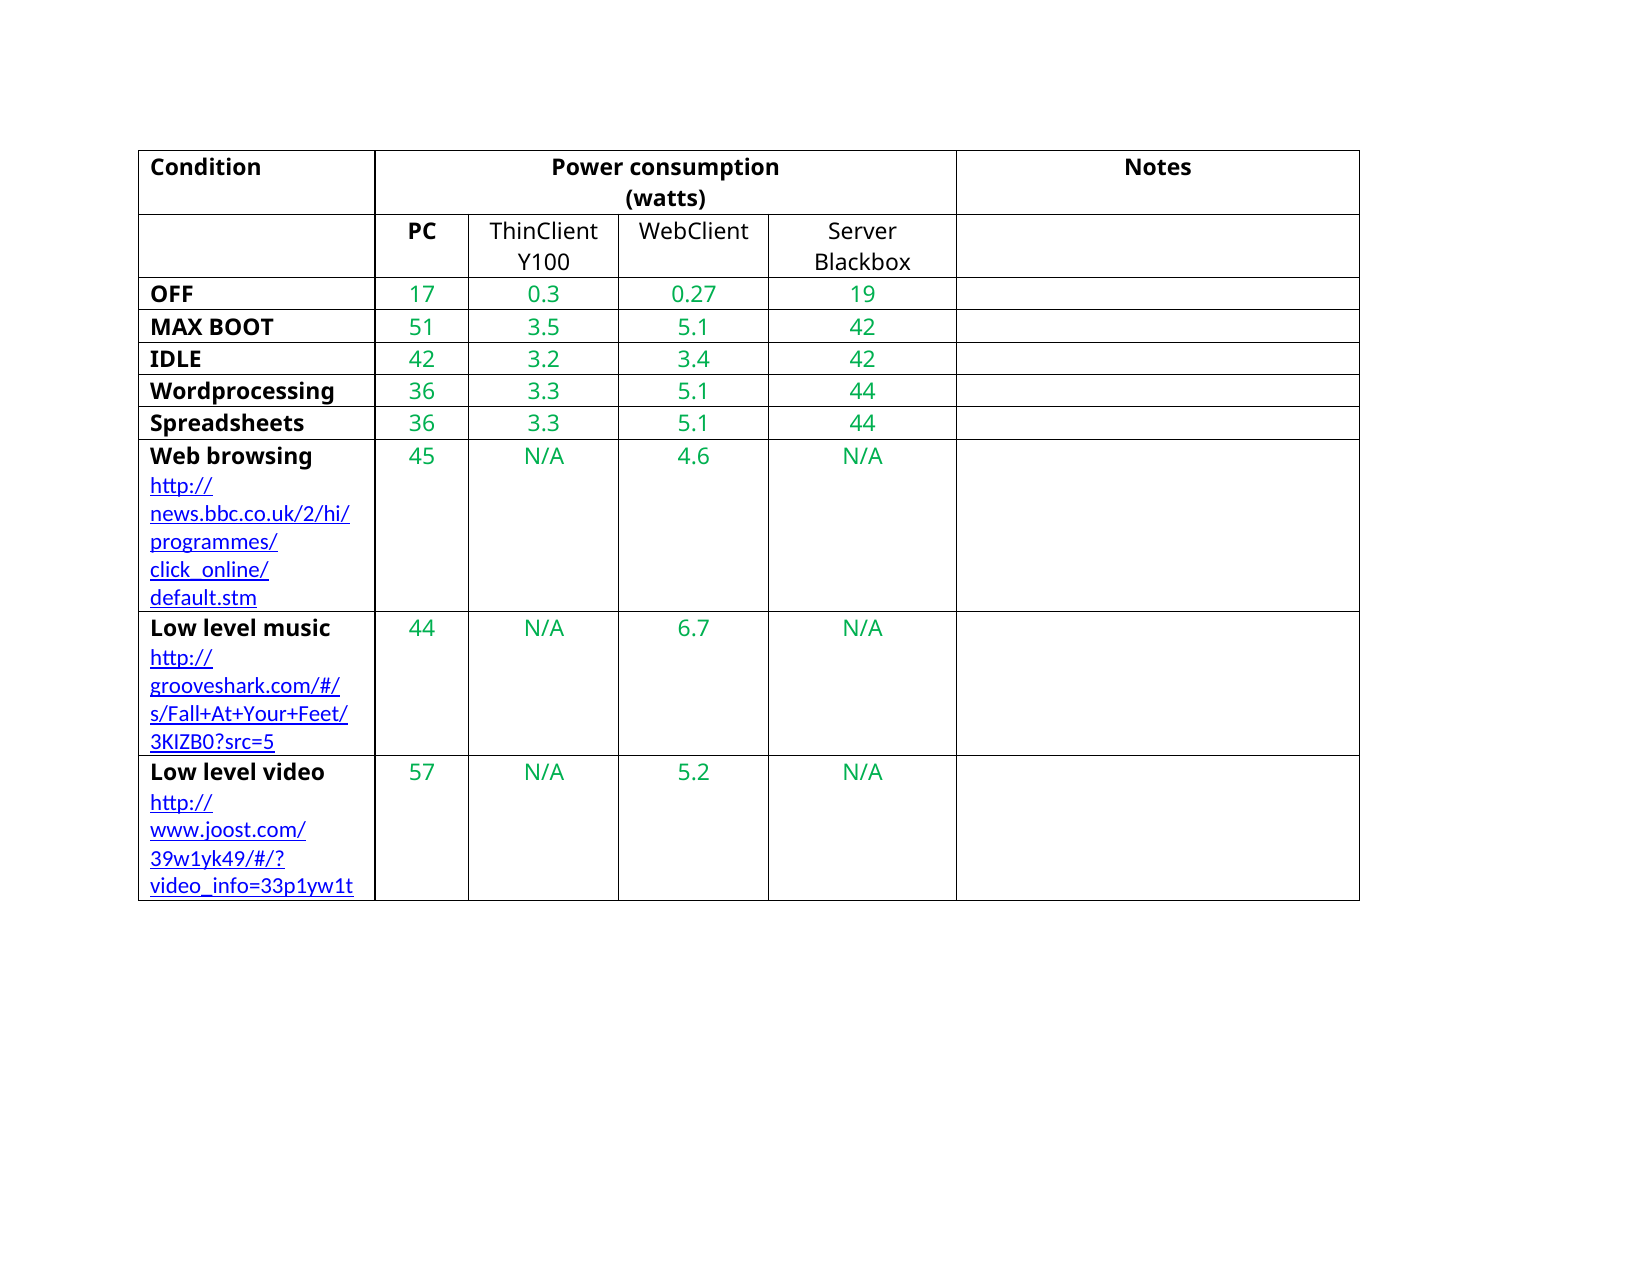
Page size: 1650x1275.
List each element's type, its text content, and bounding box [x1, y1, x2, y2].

table_cell [957, 215, 1359, 277]
table_cell Low level music http://grooveshark.com/#/s/Fall+At+Your+Feet/3KIZB0?src=5 [139, 612, 374, 755]
table_cell 45 [376, 440, 468, 611]
table_cell [957, 756, 1359, 900]
table_cell 5.1 [619, 310, 768, 342]
table_cell IDLE [139, 343, 374, 374]
table_cell N/A [469, 756, 618, 900]
table_cell 6.7 [619, 612, 768, 755]
table_cell 4.6 [619, 440, 768, 611]
table_cell OFF [139, 278, 374, 309]
table_cell [957, 407, 1359, 438]
table_cell N/A [769, 756, 956, 900]
table_cell 51 [376, 310, 468, 342]
table_cell [139, 215, 374, 277]
table_cell Web browsing http://news.bbc.co.uk/2/hi/programmes/click_online/default.stm [139, 440, 374, 611]
table_header Notes [957, 151, 1359, 213]
table_cell 3.2 [469, 343, 618, 374]
table_cell 5.2 [619, 756, 768, 900]
table_cell Wordprocessing [139, 375, 374, 406]
table_cell 19 [769, 278, 956, 309]
table_cell 3.4 [619, 343, 768, 374]
table_cell N/A [769, 440, 956, 611]
table_cell MAX BOOT [139, 310, 374, 342]
table_cell N/A [469, 440, 618, 611]
table_cell Spreadsheets [139, 407, 374, 438]
table_header Condition [139, 151, 374, 213]
table_cell 57 [376, 756, 468, 900]
table_cell 42 [376, 343, 468, 374]
table_cell PC [376, 215, 468, 277]
table_cell 36 [376, 407, 468, 438]
table_cell 0.27 [619, 278, 768, 309]
table_cell 3.3 [469, 375, 618, 406]
table_cell 3.5 [469, 310, 618, 342]
table_cell [957, 375, 1359, 406]
table_cell [957, 343, 1359, 374]
table_cell Server Blackbox [769, 215, 956, 277]
table_cell 5.1 [619, 407, 768, 438]
table_header Power consumption (watts) [376, 151, 956, 213]
table_cell WebClient [619, 215, 768, 277]
table_cell [957, 310, 1359, 342]
table_cell 17 [376, 278, 468, 309]
table_cell 44 [769, 375, 956, 406]
table_cell Low level video http://www.joost.com/39w1yk49/#/?video_info=33p1yw1t [139, 756, 374, 900]
table_cell 42 [769, 310, 956, 342]
table_cell 44 [769, 407, 956, 438]
table_cell 36 [376, 375, 468, 406]
table_cell N/A [769, 612, 956, 755]
table_cell 42 [769, 343, 956, 374]
table_cell 0.3 [469, 278, 618, 309]
table_cell [957, 440, 1359, 611]
table_cell 3.3 [469, 407, 618, 438]
table_cell [957, 278, 1359, 309]
table_cell [957, 612, 1359, 755]
table_cell 5.1 [619, 375, 768, 406]
table_cell ThinClient Y100 [469, 215, 618, 277]
table_cell 44 [376, 612, 468, 755]
table_cell N/A [469, 612, 618, 755]
